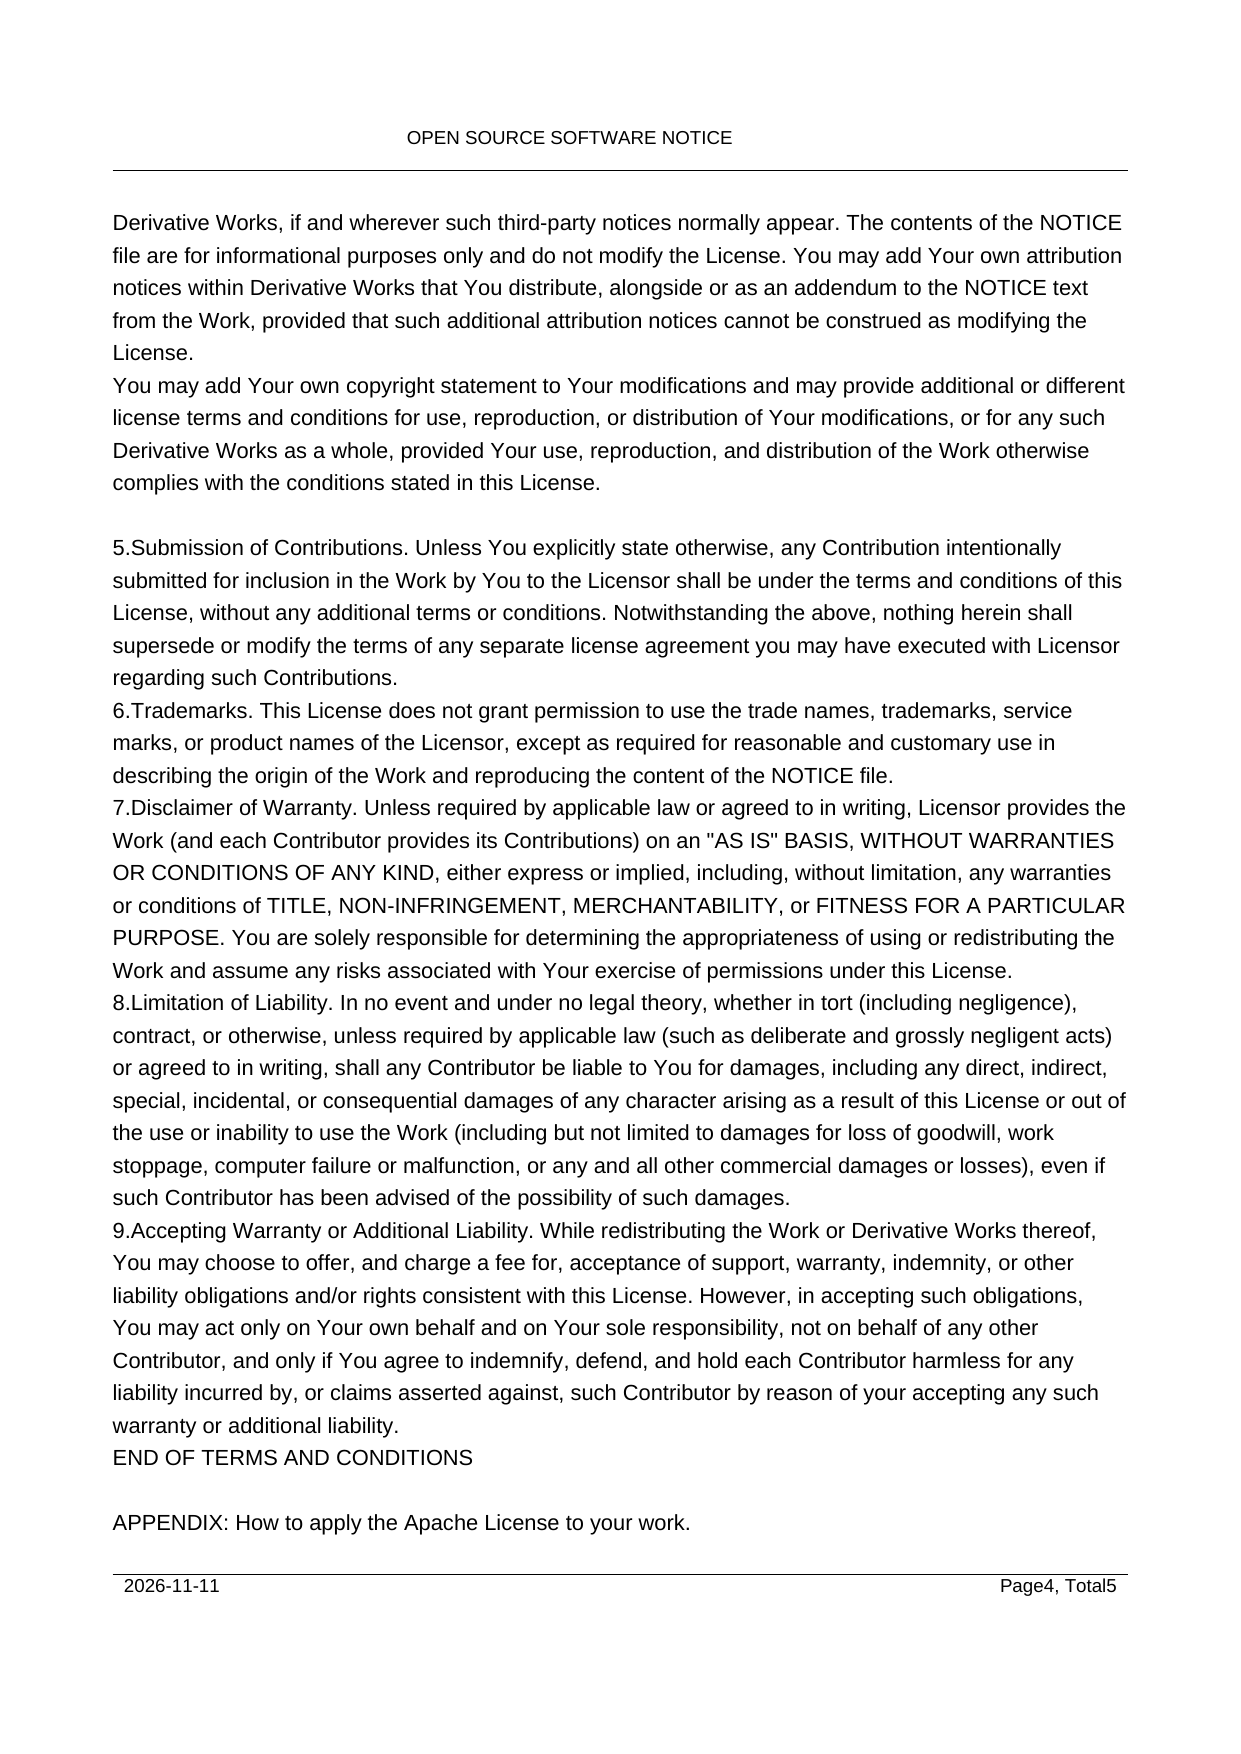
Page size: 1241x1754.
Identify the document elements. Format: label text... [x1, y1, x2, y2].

text APPENDIX: How to apply the Apache License to your work. [112, 1506, 1128, 1539]
text END OF TERMS AND CONDITIONS [112, 1441, 1128, 1474]
text You may add Your own copyright statement to Your modifications and may provide additional or different license terms and conditions for use, reproduction, or distribution of Your modifications, or for any such Derivative Works as a whole, provided Your use, reproduction, and distribution of the Work otherwise complies with the conditions stated in this License. [112, 369, 1128, 499]
text 9.Accepting Warranty or Additional Liability. While redistributing the Work or Derivative Works thereof, You may choose to offer, and charge a fee for, acceptance of support, warranty, indemnity, or other liability obligations and/or rights consistent with this License. However, in accepting such obligations, You may act only on Your own behalf and on Your sole responsibility, not on behalf of any other Contributor, and only if You agree to indemnify, defend, and hold each Contributor harmless for any liability incurred by, or claims asserted against, such Contributor by reason of your accepting any such warranty or additional liability. [112, 1214, 1128, 1441]
text 8.Limitation of Liability. In no event and under no legal theory, whether in tort (including negligence), contract, or otherwise, unless required by applicable law (such as deliberate and grossly negligent acts) or agreed to in writing, shall any Contributor be liable to You for damages, including any direct, indirect, special, incidental, or consequential damages of any character arising as a result of this License or out of the use or inability to use the Work (including but not limited to damages for loss of goodwill, work stoppage, computer failure or malfunction, or any and all other commercial damages or losses), even if such Contributor has been advised of the possibility of such damages. [112, 986, 1128, 1214]
text 7.Disclaimer of Warranty. Unless required by applicable law or agreed to in writing, Licensor provides the Work (and each Contributor provides its Contributions) on an "AS IS" BASIS, WITHOUT WARRANTIES OR CONDITIONS OF ANY KIND, either express or implied, including, without limitation, any warranties or conditions of TITLE, NON-INFRINGEMENT, MERCHANTABILITY, or FITNESS FOR A PARTICULAR PURPOSE. You are solely responsible for determining the appropriateness of using or redistributing the Work and assume any risks associated with Your exercise of permissions under this License. [112, 791, 1128, 986]
text 5.Submission of Contributions. Unless You explicitly state otherwise, any Contribution intentionally submitted for inclusion in the Work by You to the Licensor shall be under the terms and conditions of this License, without any additional terms or conditions. Notwithstanding the above, nothing herein shall supersede or modify the terms of any separate license agreement you may have executed with Licensor regarding such Contributions. [112, 531, 1128, 694]
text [112, 206, 1128, 369]
text 6.Trademarks. This License does not grant permission to use the trade names, trademarks, service marks, or product names of the Licensor, except as required for reasonable and customary use in describing the origin of the Work and reproducing the content of the NOTICE file. [112, 694, 1128, 791]
